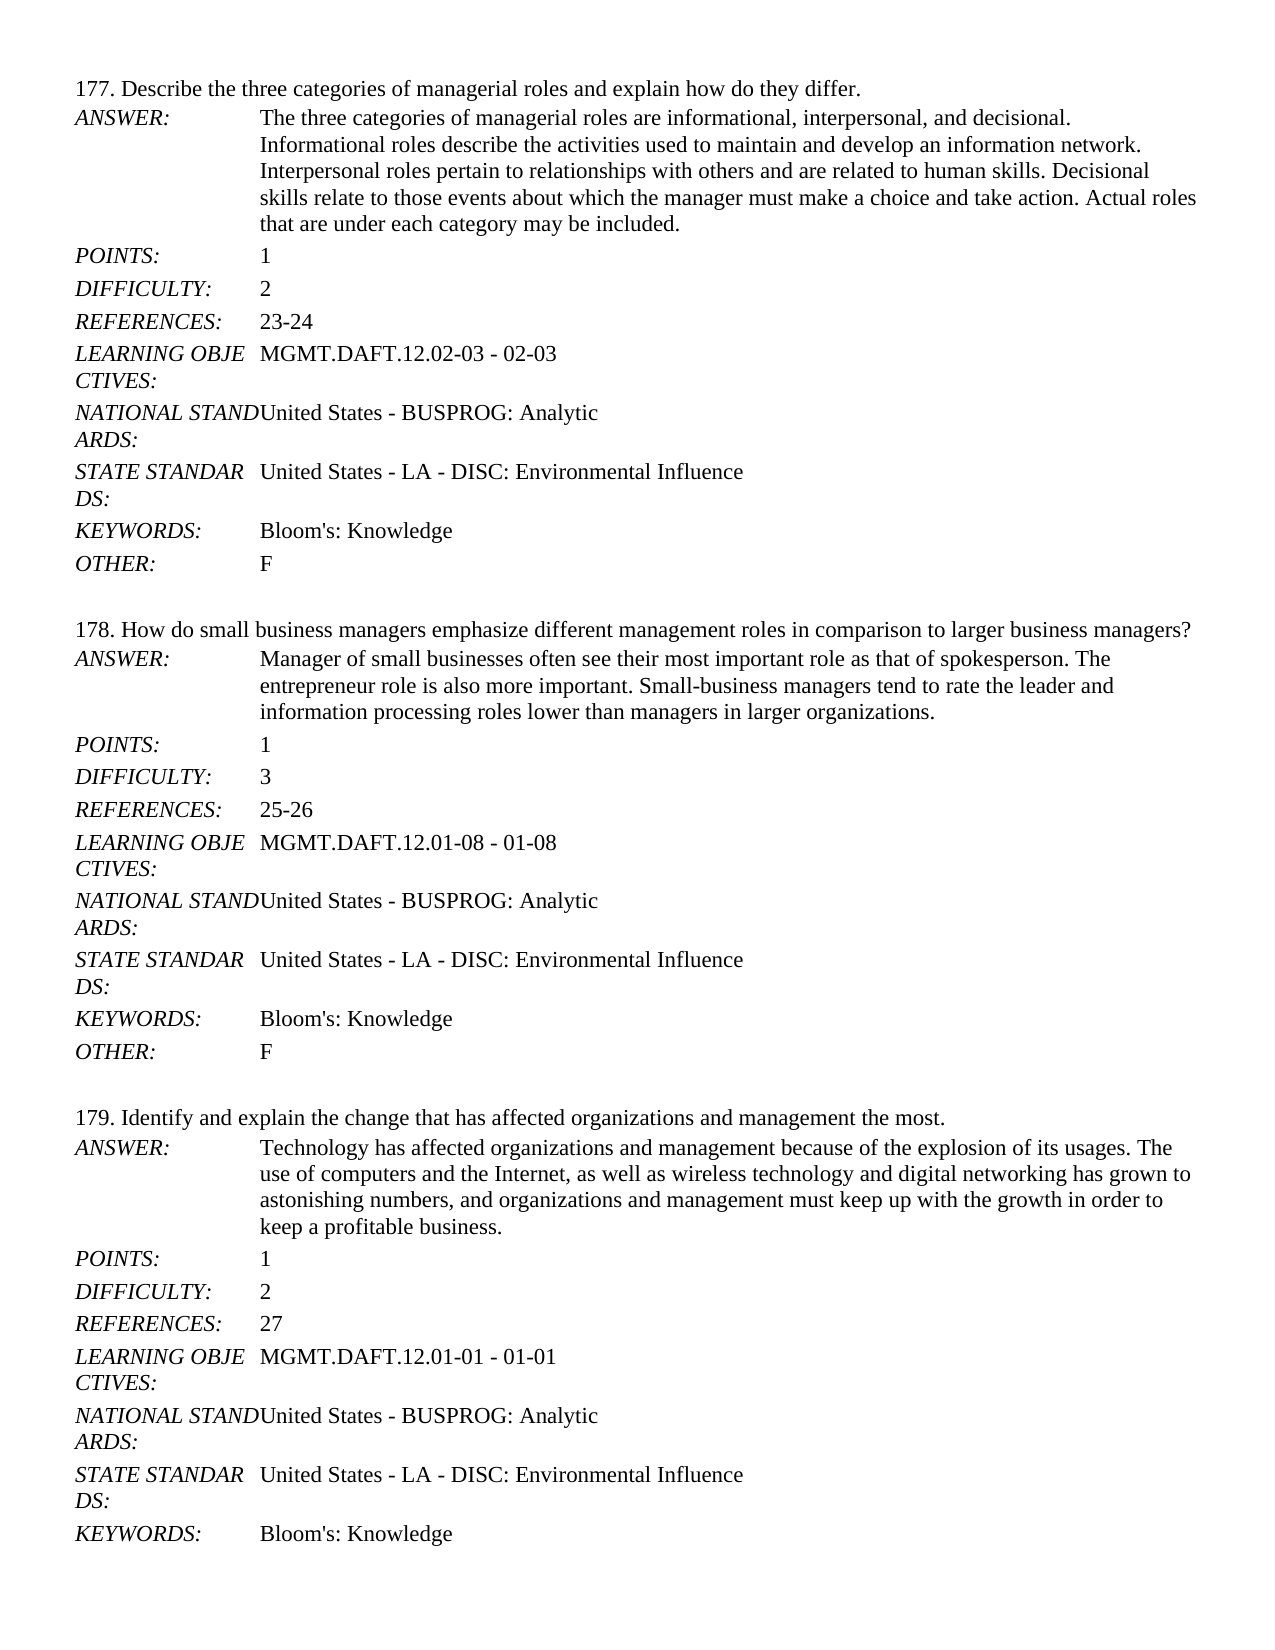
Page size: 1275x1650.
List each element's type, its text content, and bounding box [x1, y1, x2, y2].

table_header 178. How do small business managers emphasize different management roles in comparison to larger business managers? [75, 642, 1200, 1068]
table_header 177. Describe the three categories of managerial roles and explain how do they differ. [75, 101, 1200, 579]
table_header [75, 1131, 1200, 1549]
